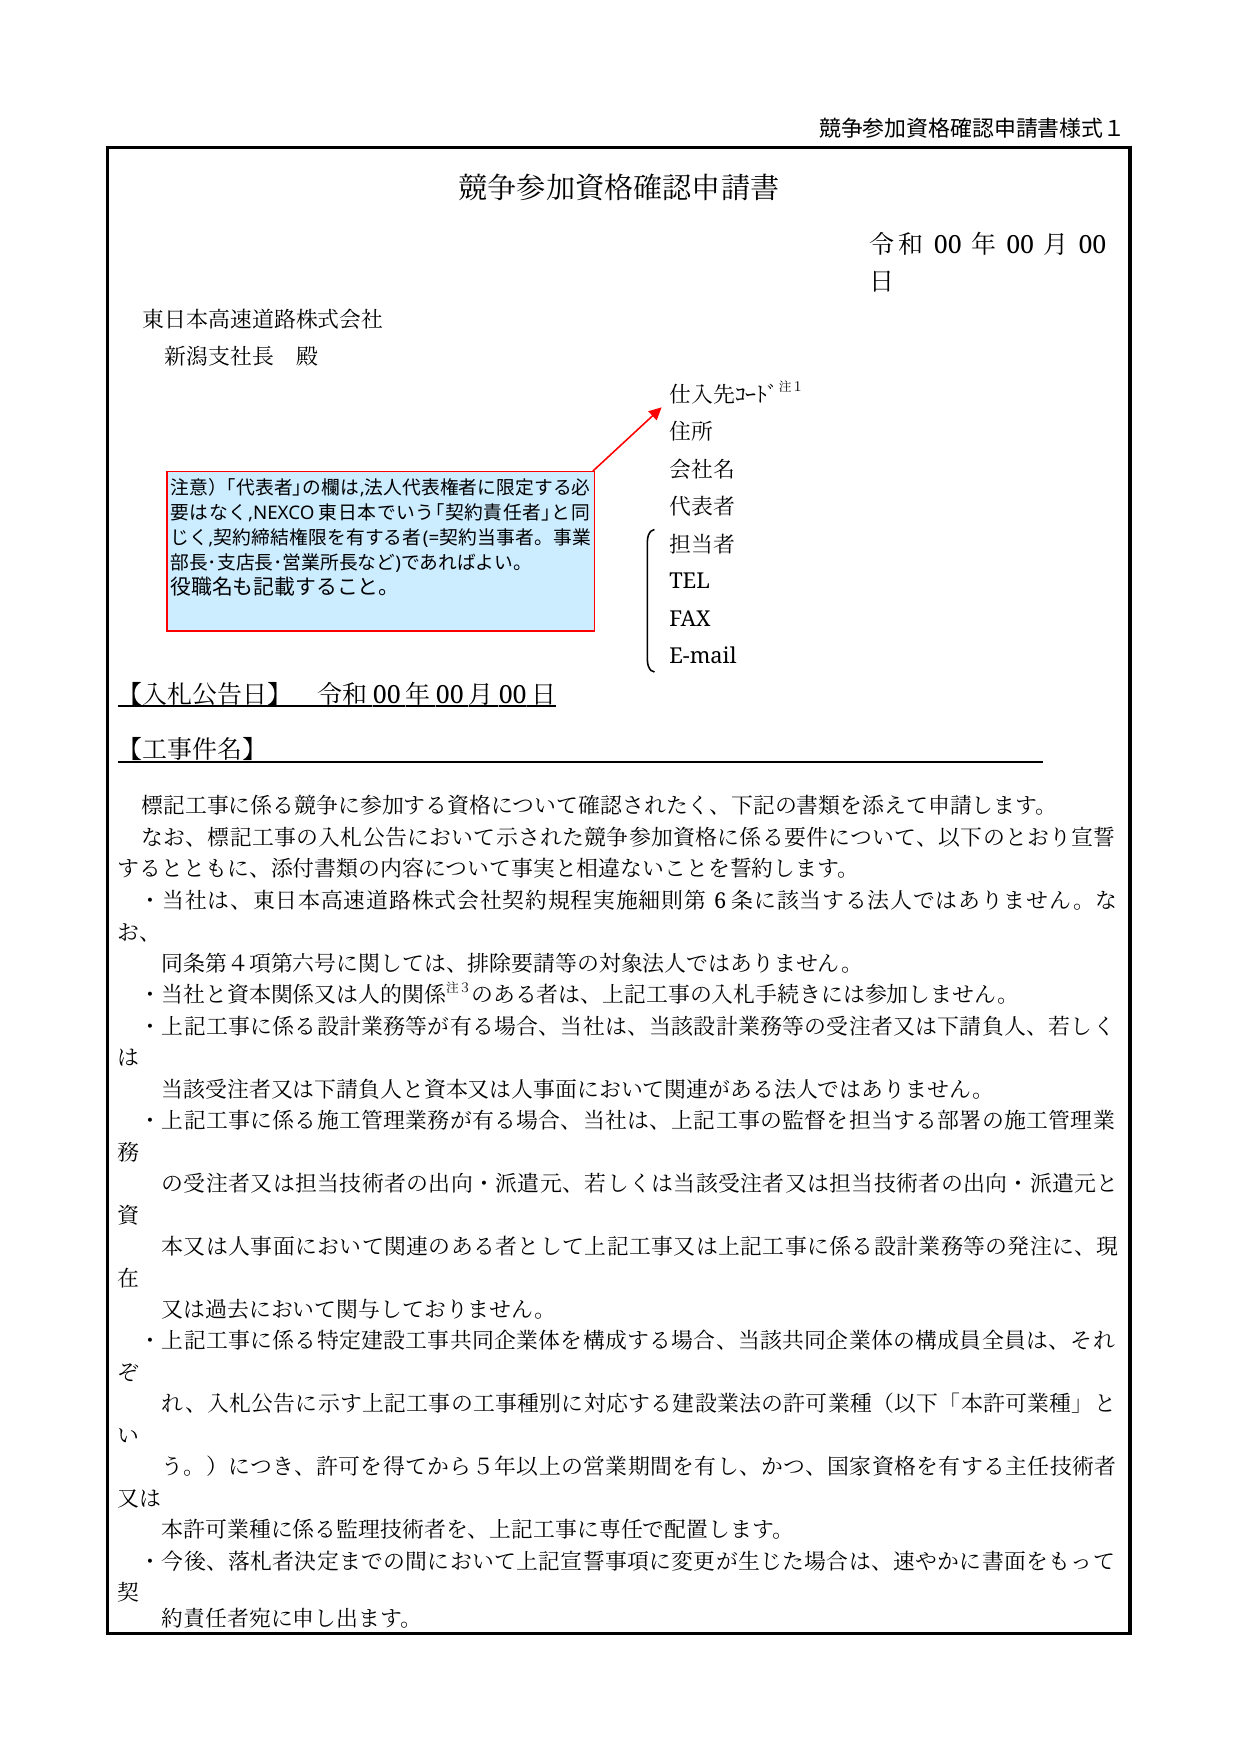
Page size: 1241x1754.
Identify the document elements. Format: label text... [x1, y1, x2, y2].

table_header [109, 149, 1128, 1632]
text 競争参加資格確認申請書様式１ [112, 108, 1125, 146]
